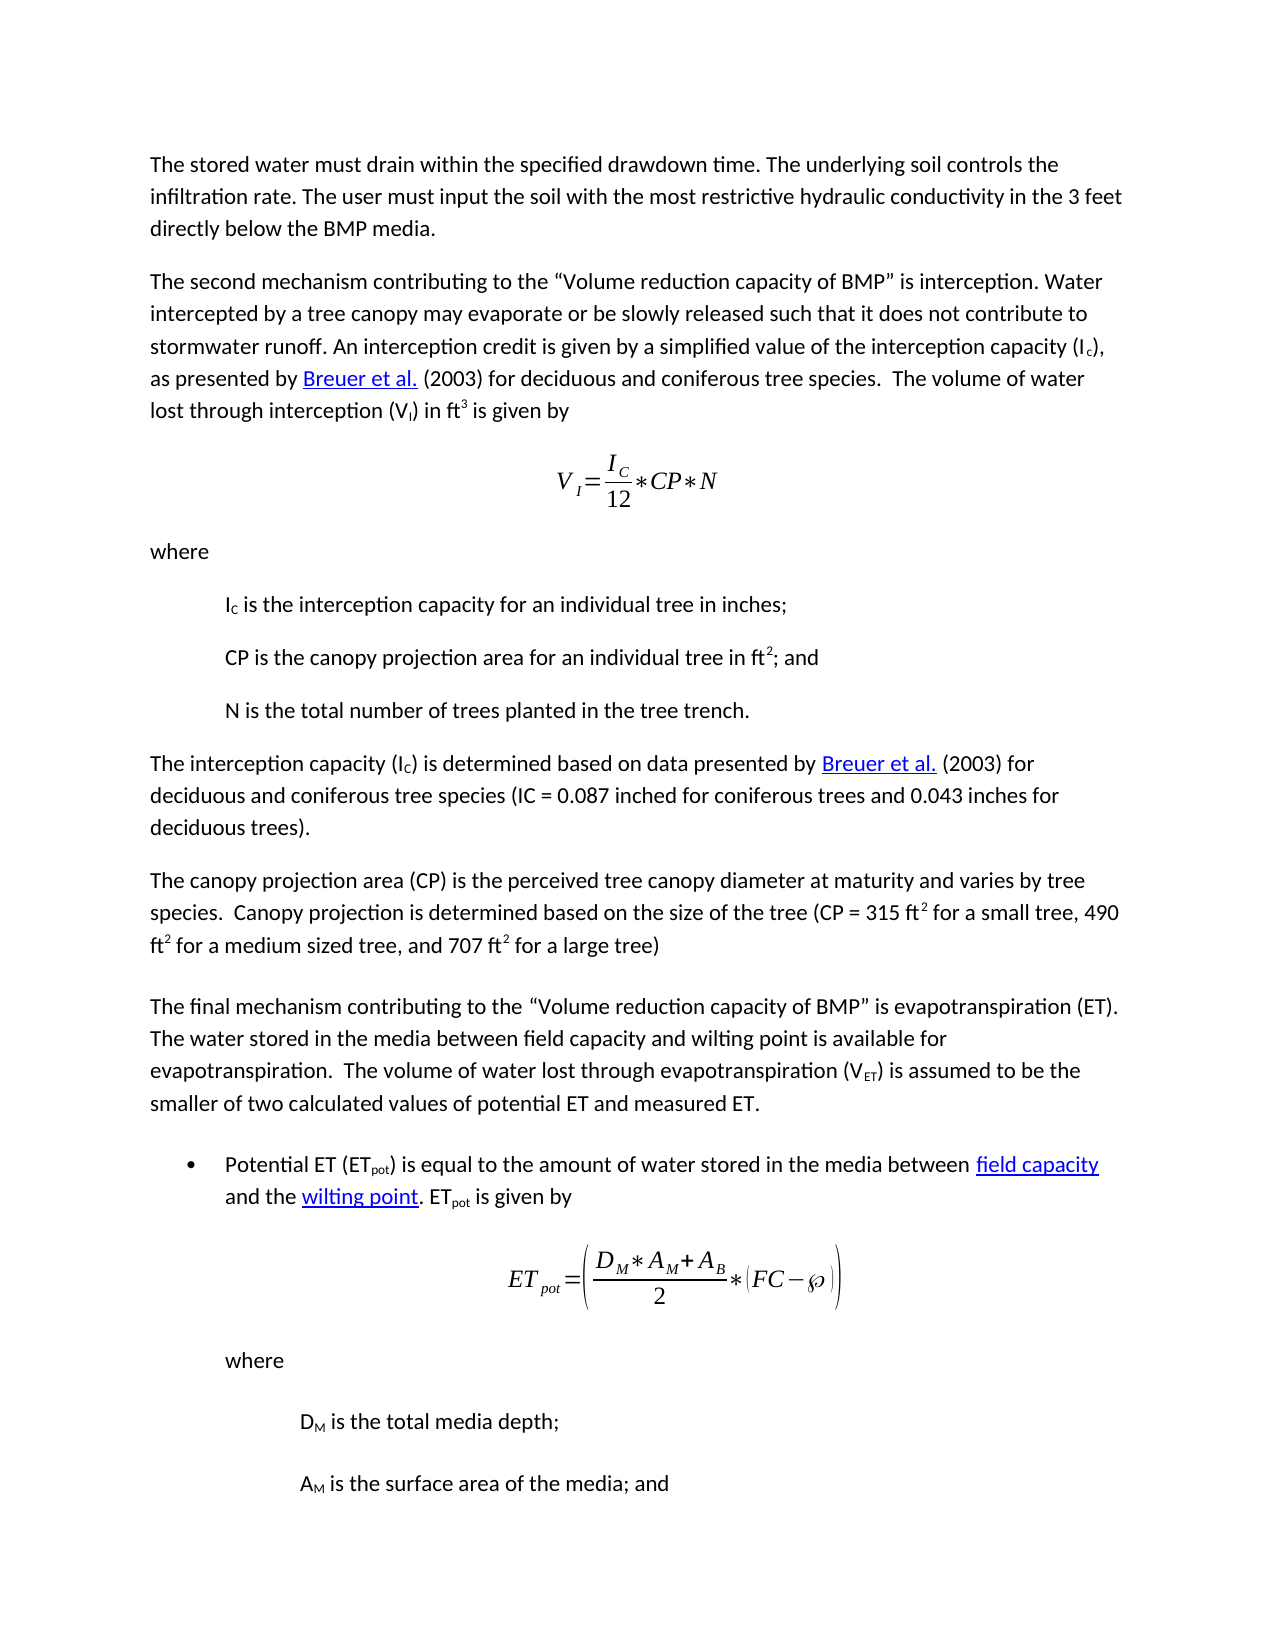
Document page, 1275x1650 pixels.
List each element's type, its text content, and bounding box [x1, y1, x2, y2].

text AM is the surface area of the media; and [300, 1469, 1125, 1497]
text N is the total number of trees planted in the tree trench. [225, 696, 1125, 724]
text The interception capacity (IC) is determined based on data presented by Breuer et al. (2003) for deciduous and coniferous tree species (IC = 0.087 inched for coniferous trees and 0.043 inches for deciduous trees). [150, 749, 1125, 841]
list Potential ET (ETpot) is equal to the amount of water stored in the media between field capacity and the wilting point. ETpot is given by [187, 1150, 1125, 1210]
text where [225, 1346, 1125, 1374]
text where [150, 537, 1125, 565]
text IC is the interception capacity for an individual tree in inches; [225, 590, 1125, 618]
text The second mechanism contributing to the “Volume reduction capacity of BMP” is interception. Water intercepted by a tree canopy may evaporate or be slowly released such that it does not contribute to stormwater runoff. An interception credit is given by a simplified value of the interception capacity (Ic), as presented by Breuer et al. (2003) for deciduous and coniferous tree species. The volume of water lost through interception (VI) in ft3 is given by [150, 267, 1125, 424]
text DM is the total media depth; [300, 1407, 1125, 1435]
text The canopy projection area (CP) is the perceived tree canopy diameter at maturity and varies by tree species. Canopy projection is determined based on the size of the tree (CP = 315 ft2 for a small tree, 490 ft2 for a medium sized tree, and 707 ft2 for a large tree) [150, 866, 1125, 959]
text The stored water must drain within the specified drawdown time. The underlying soil controls the infiltration rate. The user must input the soil with the most restrictive hydraulic conductivity in the 3 feet directly below the BMP media. [150, 150, 1125, 242]
text The final mechanism contributing to the “Volume reduction capacity of BMP” is evapotranspiration (ET). The water stored in the media between field capacity and wilting point is available for evapotranspiration. The volume of water lost through evapotranspiration (VET) is assumed to be the smaller of two calculated values of potential ET and measured ET. [150, 992, 1125, 1117]
text CP is the canopy projection area for an individual tree in ft2; and [225, 643, 1125, 671]
